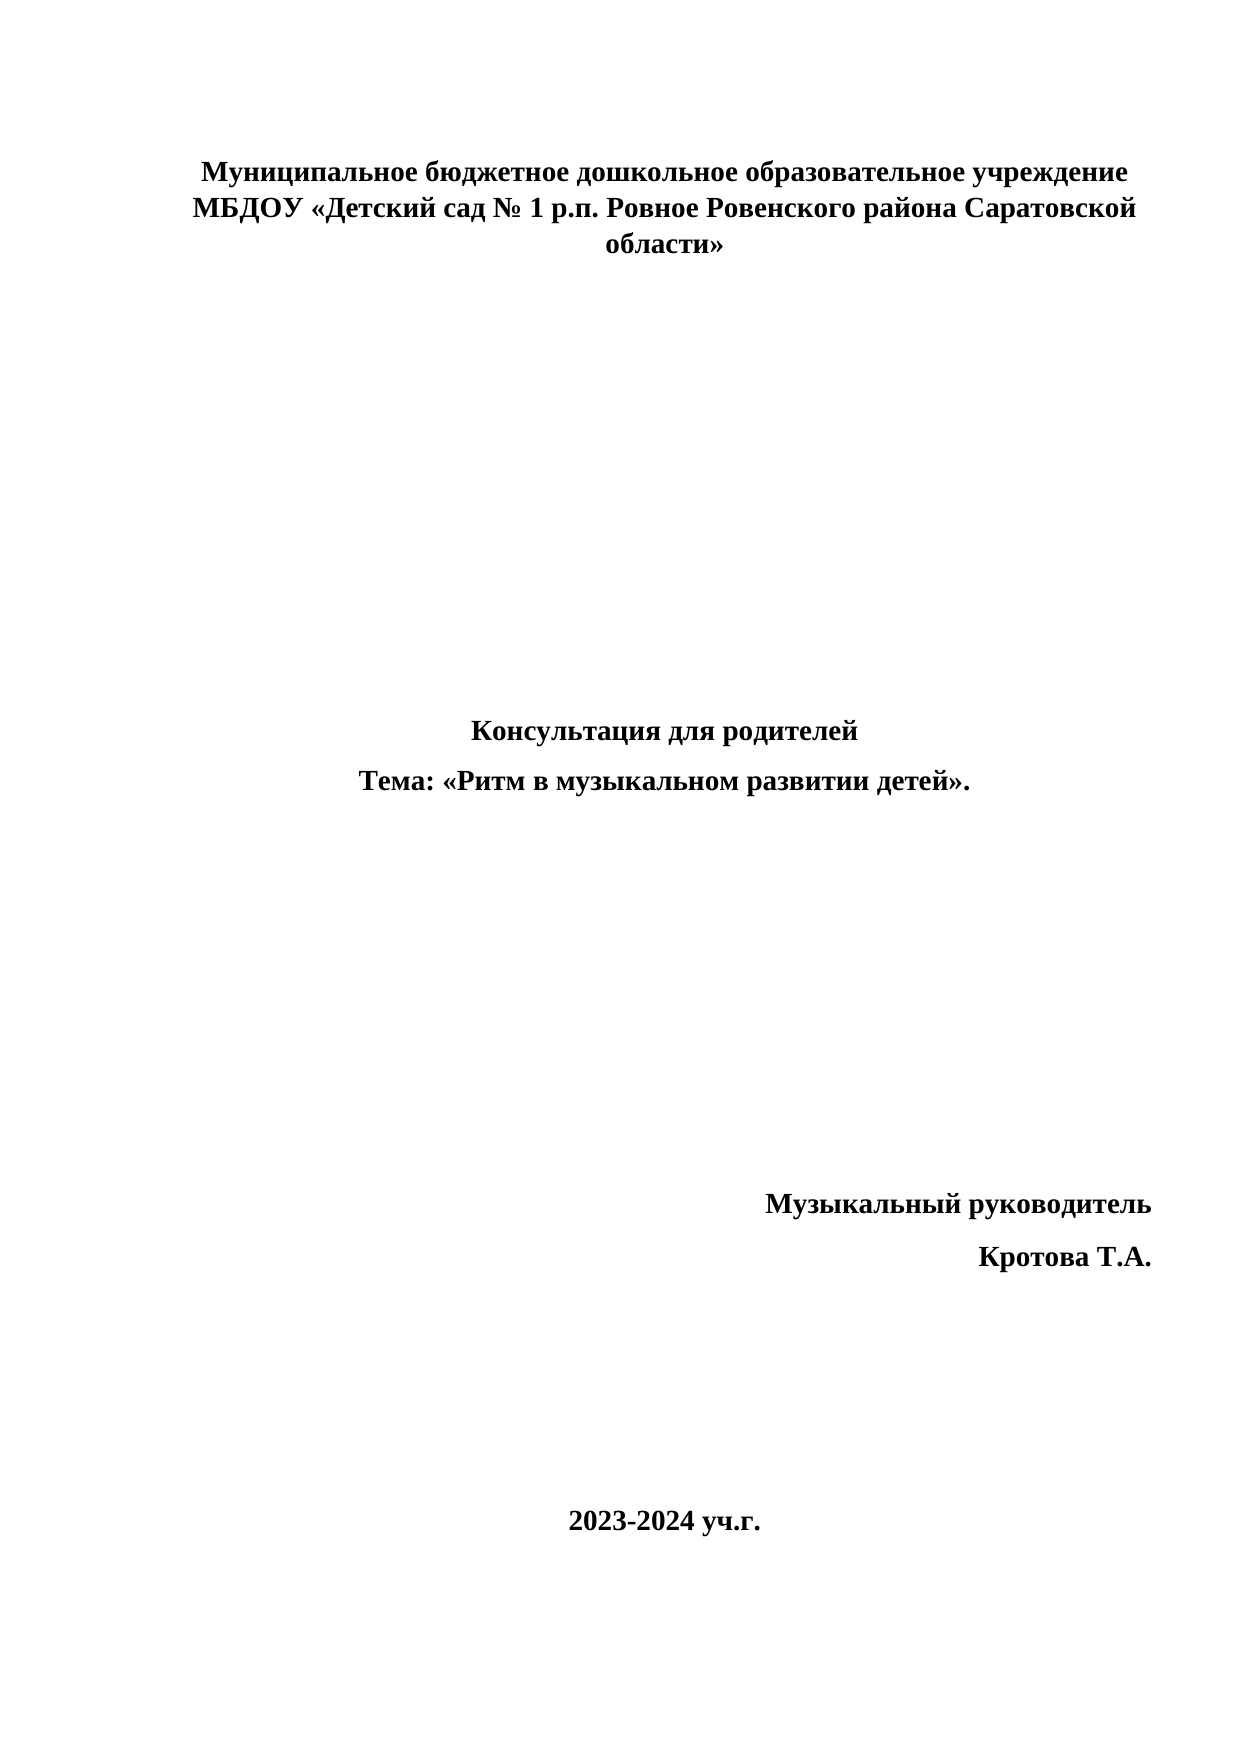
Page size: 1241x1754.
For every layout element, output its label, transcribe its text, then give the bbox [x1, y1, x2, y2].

text Кротова Т.А. [177, 1239, 1152, 1272]
text 2023-2024 уч.г. [177, 1503, 1152, 1536]
text Музыкальный руководитель [177, 1186, 1152, 1219]
text Муниципальное бюджетное дошкольное образовательное учреждение МБДОУ «Детский сад № 1 р.п. Ровное Ровенского района Саратовской области» [177, 154, 1152, 260]
text Тема: «Ритм в музыкальном развитии детей». [177, 763, 1152, 797]
text Консультация для родителей [177, 713, 1152, 747]
